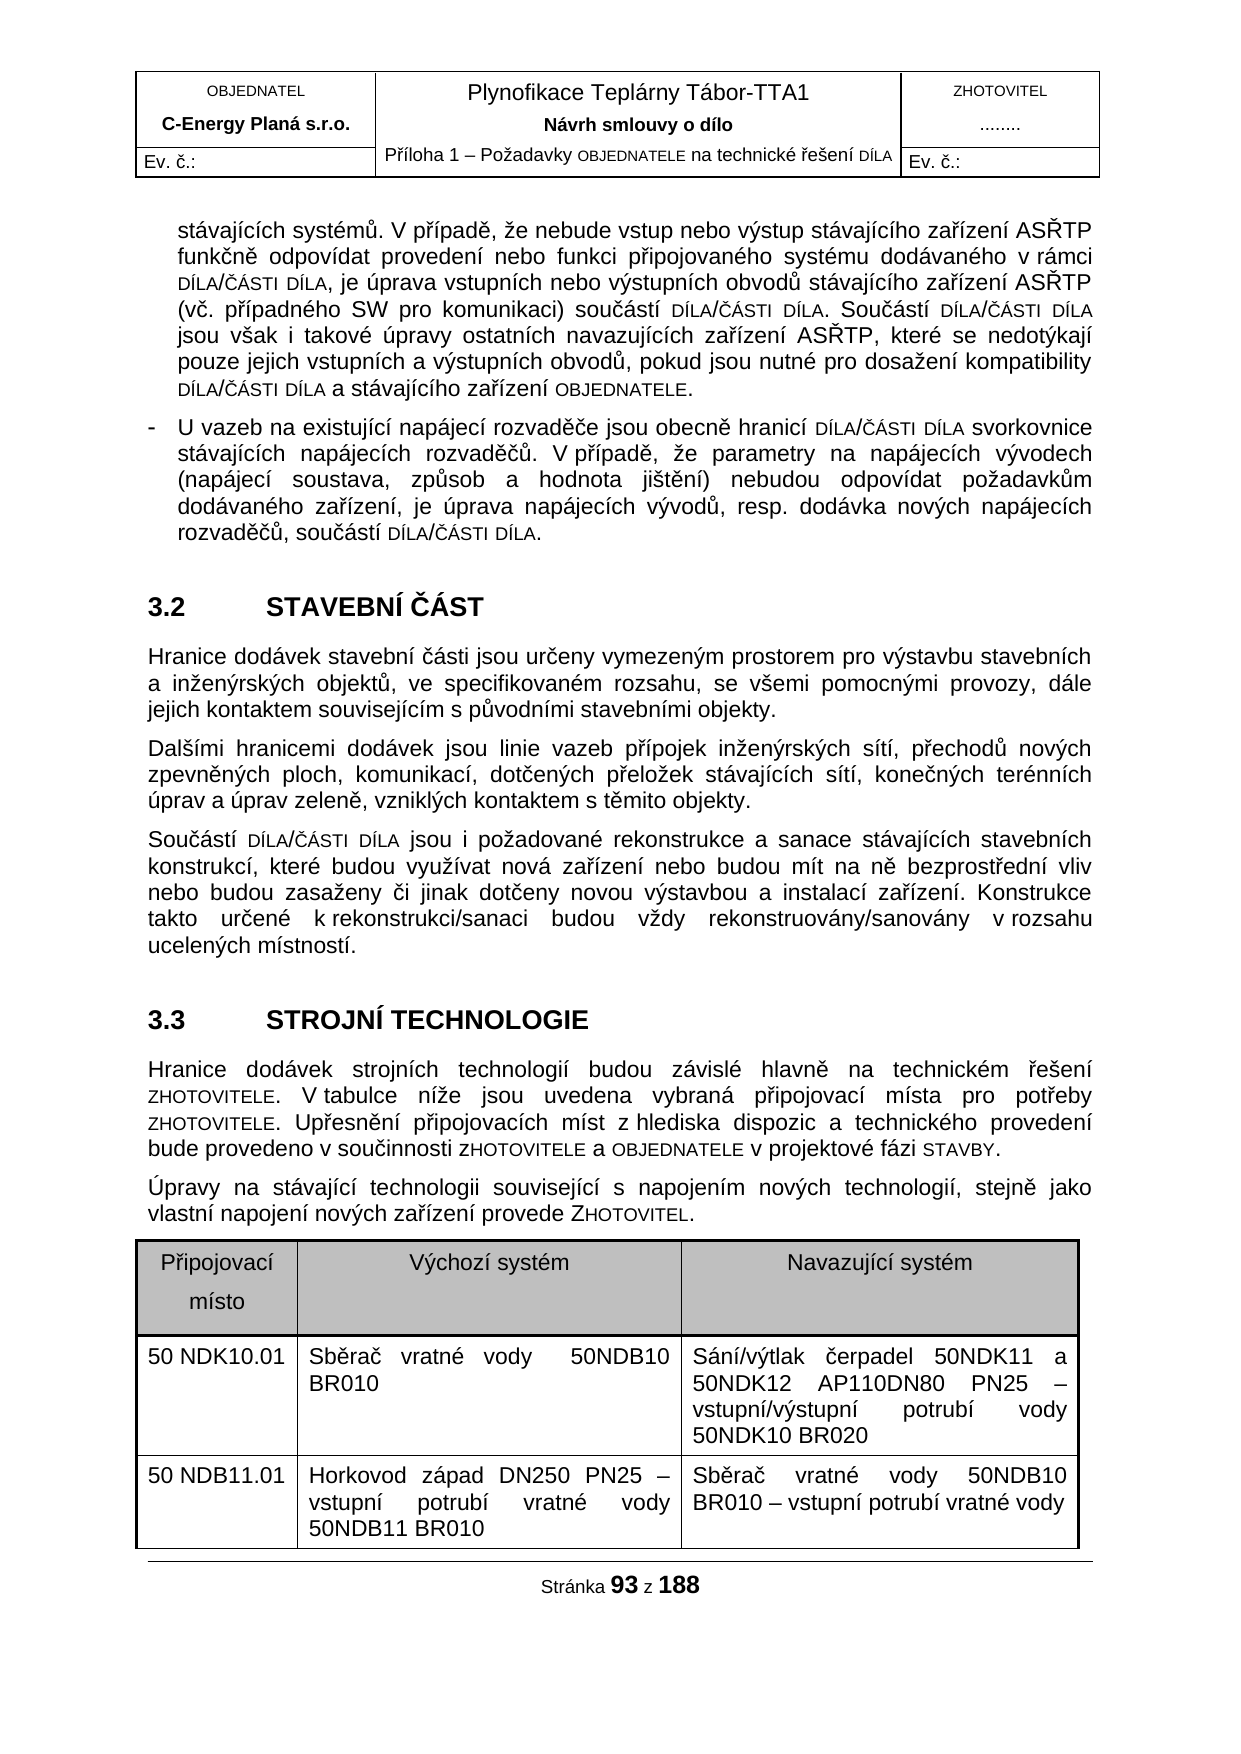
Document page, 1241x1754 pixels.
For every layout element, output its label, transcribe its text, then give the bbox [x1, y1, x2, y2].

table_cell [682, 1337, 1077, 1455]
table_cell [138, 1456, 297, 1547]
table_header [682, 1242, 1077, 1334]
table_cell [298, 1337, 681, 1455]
text  U vazeb na existující napájecí rozvaděče jsou obecně hranicí díla/části díla svorkovnice stávajících napájecích rozvaděčů. V případě, že parametry na napájecích vývodech (napájecí soustava, způsob a hodnota jištění) nebudou odpovídat požadavkům dodávaného zařízení, je úprava napájecích vývodů, resp. dodávka nových napájecích rozvaděčů, součástí díla/části díla. [148, 413, 1093, 545]
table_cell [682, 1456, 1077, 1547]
text Hranice dodávek stavební části jsou určeny vymezeným prostorem pro výstavbu stavebních a inženýrských objektů, ve specifikovaném rozsahu, se všemi pomocnými provozy, dále jejich kontaktem souvisejícím s původními stavebními objekty. [148, 643, 1093, 722]
text Úpravy na stávající technologii související s napojením nových technologií, stejně jako vlastní napojení nových zařízení provede Zhotovitel. [148, 1174, 1093, 1227]
text Součástí díla/části díla jsou i požadované rekonstrukce a sanace stávajících stavebních konstrukcí, které budou využívat nová zařízení nebo budou mít na ně bezprostřední vliv nebo budou zasaženy či jinak dotčeny novou výstavbou a instalací zařízení. Konstrukce takto určené k rekonstrukci/sanaci budou vždy rekonstruovány/sanovány v rozsahu ucelených místností. [148, 826, 1093, 958]
text Dalšími hranicemi dodávek jsou linie vazeb přípojek inženýrských sítí, přechodů nových zpevněných ploch, komunikací, dotčených přeložek stávajících sítí, konečných terénních úprav a úprav zeleně, vzniklých kontaktem s těmito objekty. [148, 735, 1093, 814]
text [148, 217, 1093, 401]
subtitle Stavební část [148, 591, 1093, 622]
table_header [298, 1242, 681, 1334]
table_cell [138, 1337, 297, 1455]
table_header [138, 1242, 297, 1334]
subtitle Strojní technologie [148, 1004, 1093, 1035]
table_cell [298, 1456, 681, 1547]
text Hranice dodávek strojních technologií budou závislé hlavně na technickém řešení zhotovitele. V tabulce níže jsou uvedena vybraná připojovací místa pro potřeby zhotovitele. Upřesnění připojovacích míst z hlediska dispozic a technického provedení bude provedeno v součinnosti zhotovitele a objednatele v projektové fázi stavby. [148, 1056, 1093, 1161]
